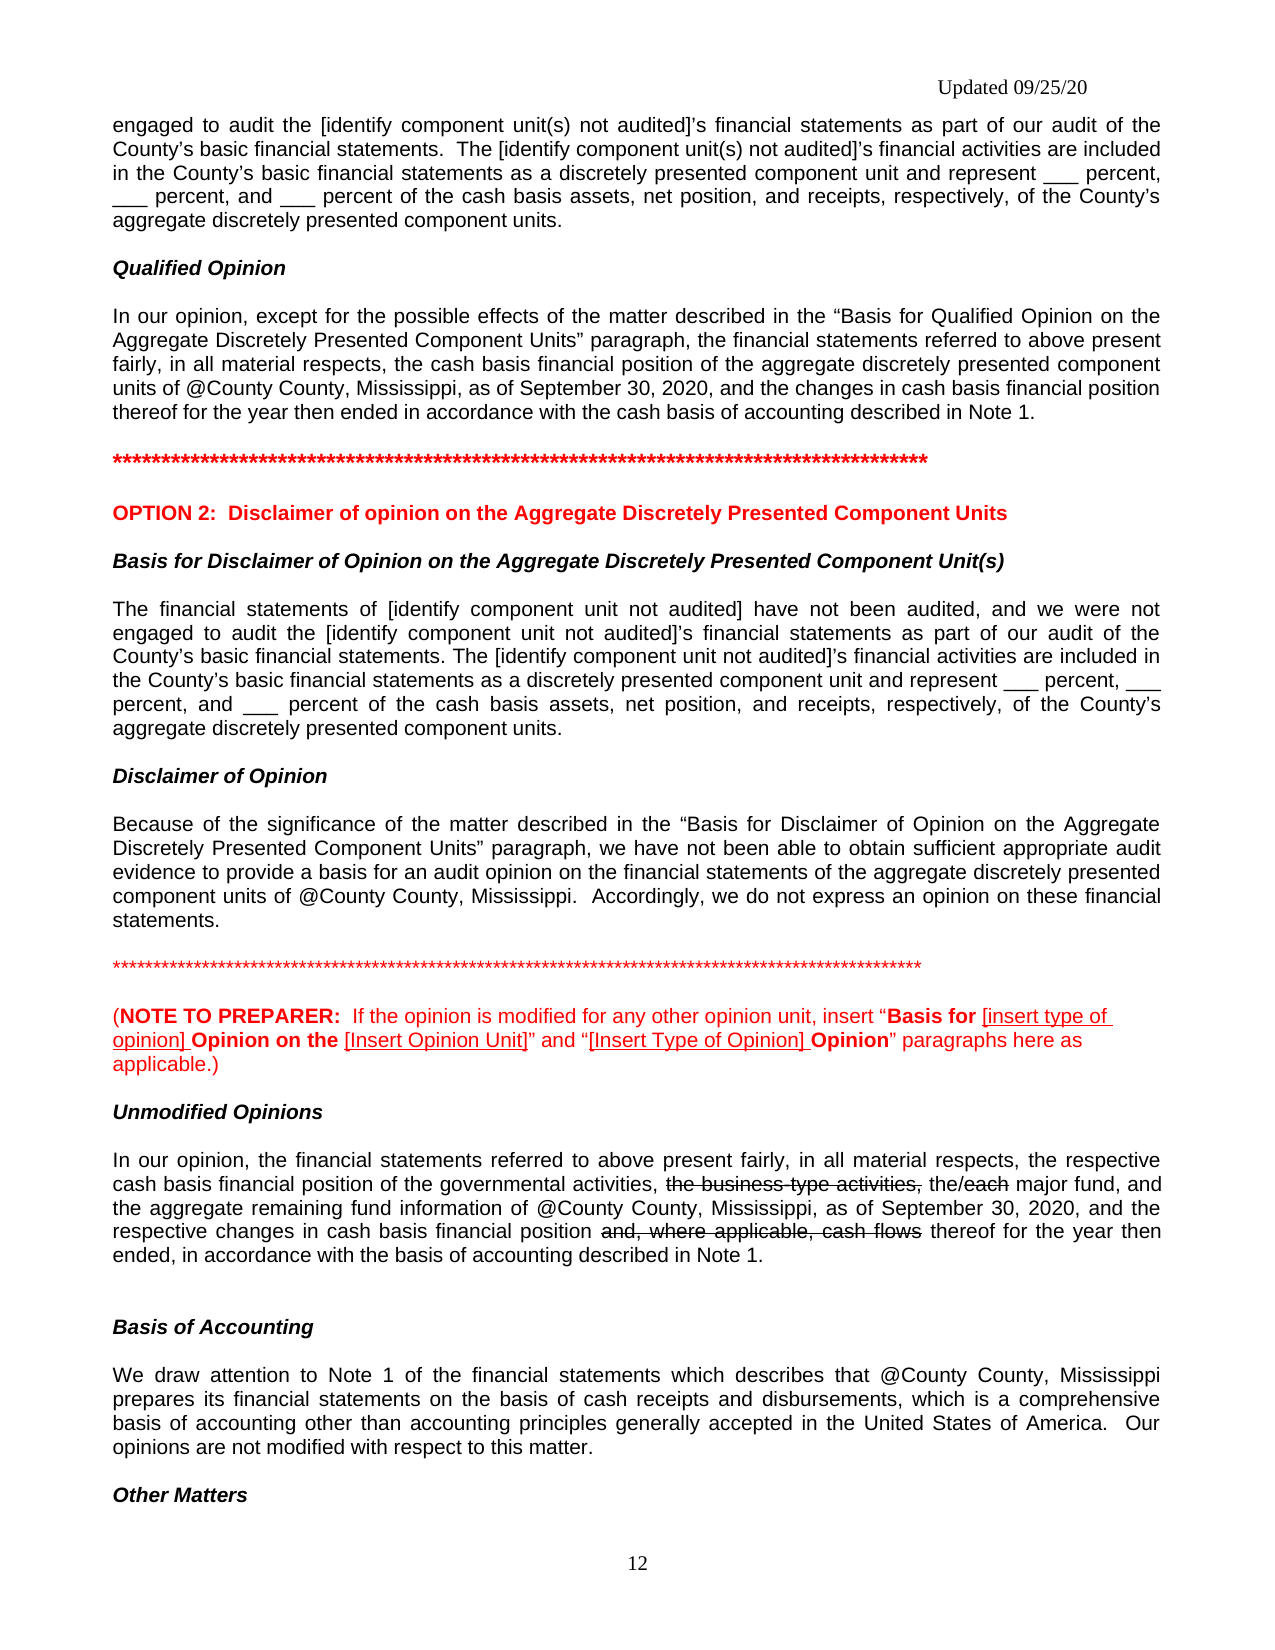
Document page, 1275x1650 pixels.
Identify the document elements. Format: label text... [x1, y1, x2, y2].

text In our opinion, except for the possible effects of the matter described in the “Basis for Qualified Opinion on the Aggregate Discretely Presented Component Units” paragraph, the financial statements referred to above present fairly, in all material respects, the cash basis financial position of the aggregate discretely presented component units of @County County, Mississippi, as of September 30, 2020, and the changes in cash basis financial position thereof for the year then ended in accordance with the cash basis of accounting described in Note 1. [112, 304, 1162, 424]
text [112, 112, 1162, 232]
text Qualified Opinion [112, 256, 1162, 280]
text Because of the significance of the matter described in the “Basis for Disclaimer of Opinion on the Aggregate Discretely Presented Component Units” paragraph, we have not been able to obtain sufficient appropriate audit evidence to provide a basis for an audit opinion on the financial statements of the aggregate discretely presented component units of @County County, Mississippi. Accordingly, we do not express an opinion on these financial statements. [112, 812, 1162, 932]
text Other Matters [112, 1483, 1162, 1507]
text (NOTE TO PREPARER: If the opinion is modified for any other opinion unit, insert “Basis for [insert type of opinion] Opinion on the [Insert Opinion Unit]” and “[Insert Type of Opinion] Opinion” paragraphs here as applicable.) [112, 1004, 1162, 1076]
text Basis for Disclaimer of Opinion on the Aggregate Discretely Presented Component Unit(s) [112, 548, 1162, 572]
text Unmodified Opinions [112, 1099, 1162, 1123]
text OPTION 2: Disclaimer of opinion on the Aggregate Discretely Presented Component Units [112, 501, 1162, 524]
text **************************************************************************************************** [112, 956, 1162, 980]
text Basis of Accounting [112, 1315, 1162, 1339]
text In our opinion, the financial statements referred to above present fairly, in all material respects, the respective cash basis financial position of the governmental activities, the business-type activities, the/each major fund, and the aggregate remaining fund information of @County County, Mississippi, as of September 30, 2020, and the respective changes in cash basis financial position and, where applicable, cash flows thereof for the year then ended, in accordance with the basis of accounting described in Note 1. [112, 1147, 1162, 1267]
text The financial statements of [identify component unit not audited] have not been audited, and we were not engaged to audit the [identify component unit not audited]’s financial statements as part of our audit of the County’s basic financial statements. The [identify component unit not audited]’s financial activities are included in the County’s basic financial statements as a discretely presented component unit and represent ___ percent, ___ percent, and ___ percent of the cash basis assets, net position, and receipts, respectively, of the County’s aggregate discretely presented component units. [112, 596, 1162, 740]
text Disclaimer of Opinion [112, 764, 1162, 788]
text ************************************************************************************ [112, 448, 1162, 477]
text We draw attention to Note 1 of the financial statements which describes that @County County, Mississippi prepares its financial statements on the basis of cash receipts and disbursements, which is a comprehensive basis of accounting other than accounting principles generally accepted in the United States of America. Our opinions are not modified with respect to this matter. [112, 1363, 1162, 1459]
